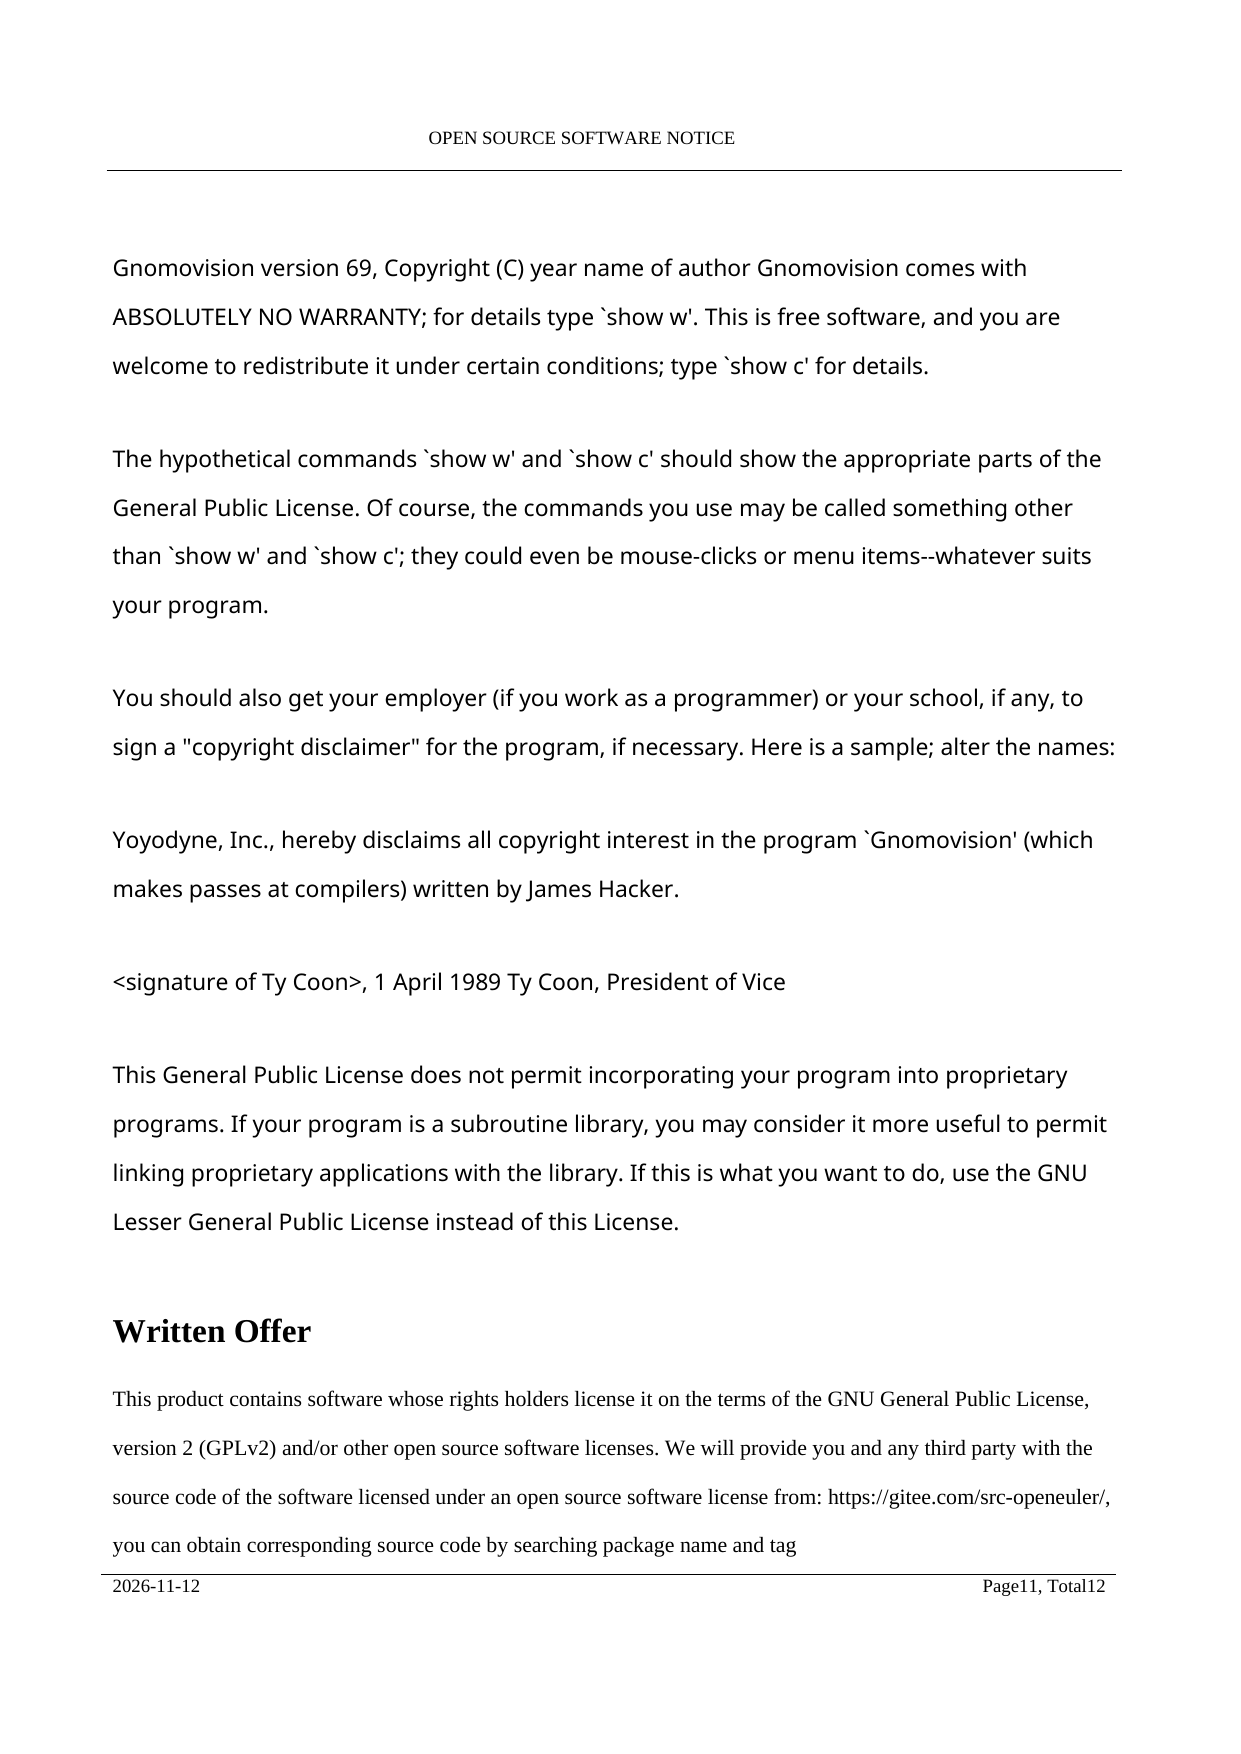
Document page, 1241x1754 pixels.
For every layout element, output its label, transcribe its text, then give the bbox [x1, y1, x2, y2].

text You should also get your employer (if you work as a programmer) or your school, if any, to sign a "copyright disclaimer" for the program, if necessary. Here is a sample; alter the names: [112, 682, 1128, 763]
text Written Offer [112, 1298, 1128, 1363]
text Yoyodyne, Inc., hereby disclaims all copyright interest in the program `Gnomovision' (which makes passes at compilers) written by James Hacker. [112, 824, 1128, 905]
text The hypothetical commands `show w' and `show c' should show the appropriate parts of the General Public License. Of course, the commands you use may be called something other than `show w' and `show c'; they could even be mouse-clicks or menu items--whatever suits your program. [112, 442, 1128, 621]
text Gnomovision version 69, Copyright (C) year name of author Gnomovision comes with ABSOLUTELY NO WARRANTY; for details type `show w'. This is free software, and you are welcome to redistribute it under certain conditions; type `show c' for details. [112, 251, 1128, 381]
text <signature of Ty Coon>, 1 April 1989 Ty Coon, President of Vice [112, 966, 1128, 998]
text This General Public License does not permit incorporating your program into proprietary programs. If your program is a subroutine library, you may consider it more useful to permit linking proprietary applications with the library. If this is what you want to do, use the GNU Lesser General Public License instead of this License. [112, 1059, 1128, 1238]
text This product contains software whose rights holders license it on the terms of the GNU General Public License, version 2 (GPLv2) and/or other open source software licenses. We will provide you and any third party with the source code of the software licensed under an open source software license from: https://gitee.com/src-openeuler/, you can obtain corresponding source code by searching package name and tag [112, 1382, 1128, 1561]
